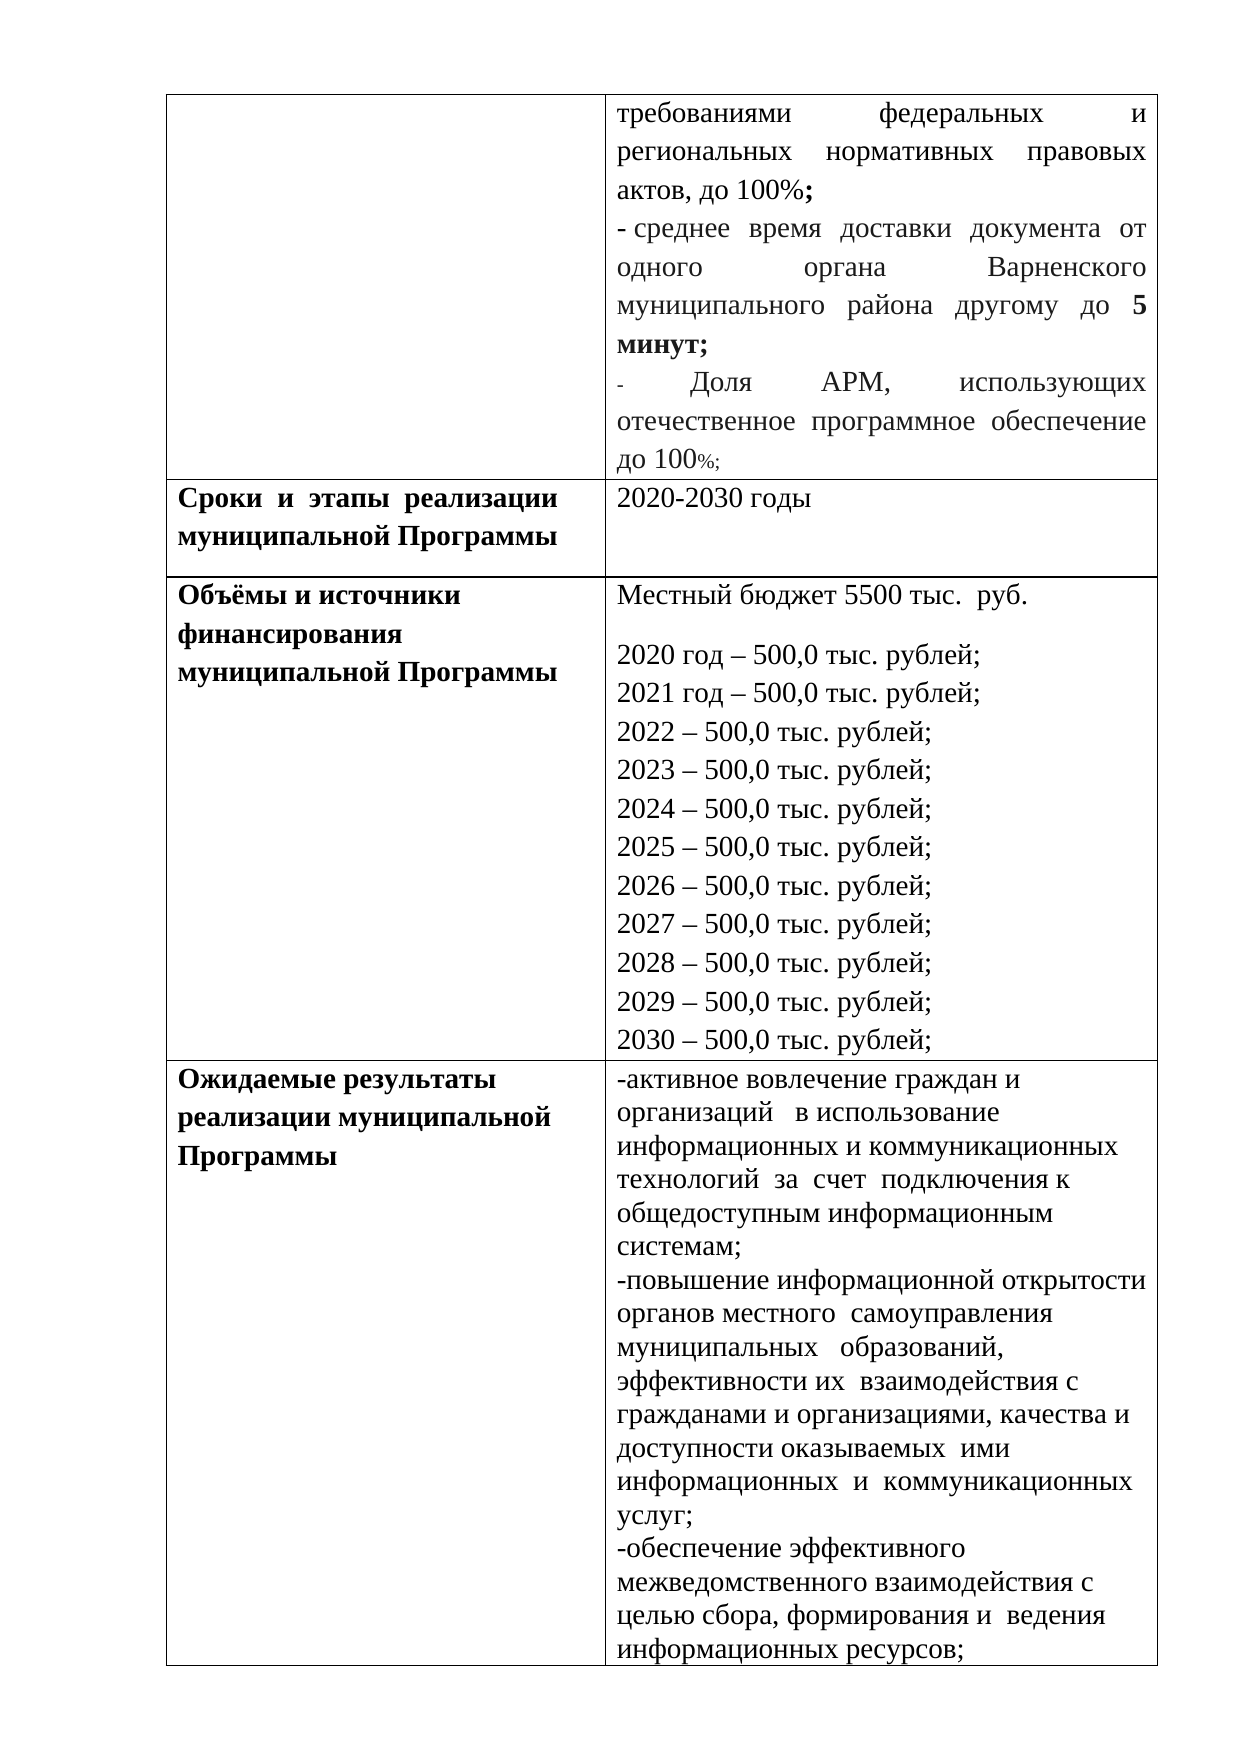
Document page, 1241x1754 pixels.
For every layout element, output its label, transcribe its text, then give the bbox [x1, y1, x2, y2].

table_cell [606, 95, 1157, 479]
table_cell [606, 1061, 1157, 1664]
table_cell Местный бюджет 5500 тыс. руб. 2020 год – 500,0 тыс. рублей; 2021 год – 500,0 тыс. рублей; 2022 – 500,0 тыс. рублей; 2023 – 500,0 тыс. рублей; 2024 – 500,0 тыс. рублей; 2025 – 500,0 тыс. рублей; 2026 – 500,0 тыс. рублей; 2027 – 500,0 тыс. рублей; 2028 – 500,0 тыс. рублей; 2029 – 500,0 тыс. рублей; 2030 – 500,0 тыс. рублей; [606, 578, 1157, 1060]
table_cell 2020-2030 годы [606, 480, 1157, 576]
table_cell Сроки и этапы реализации муниципальной Программы [167, 480, 605, 576]
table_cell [167, 95, 605, 479]
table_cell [167, 1061, 605, 1664]
table_cell Объёмы и источники финансирования муниципальной Программы [167, 578, 605, 1060]
